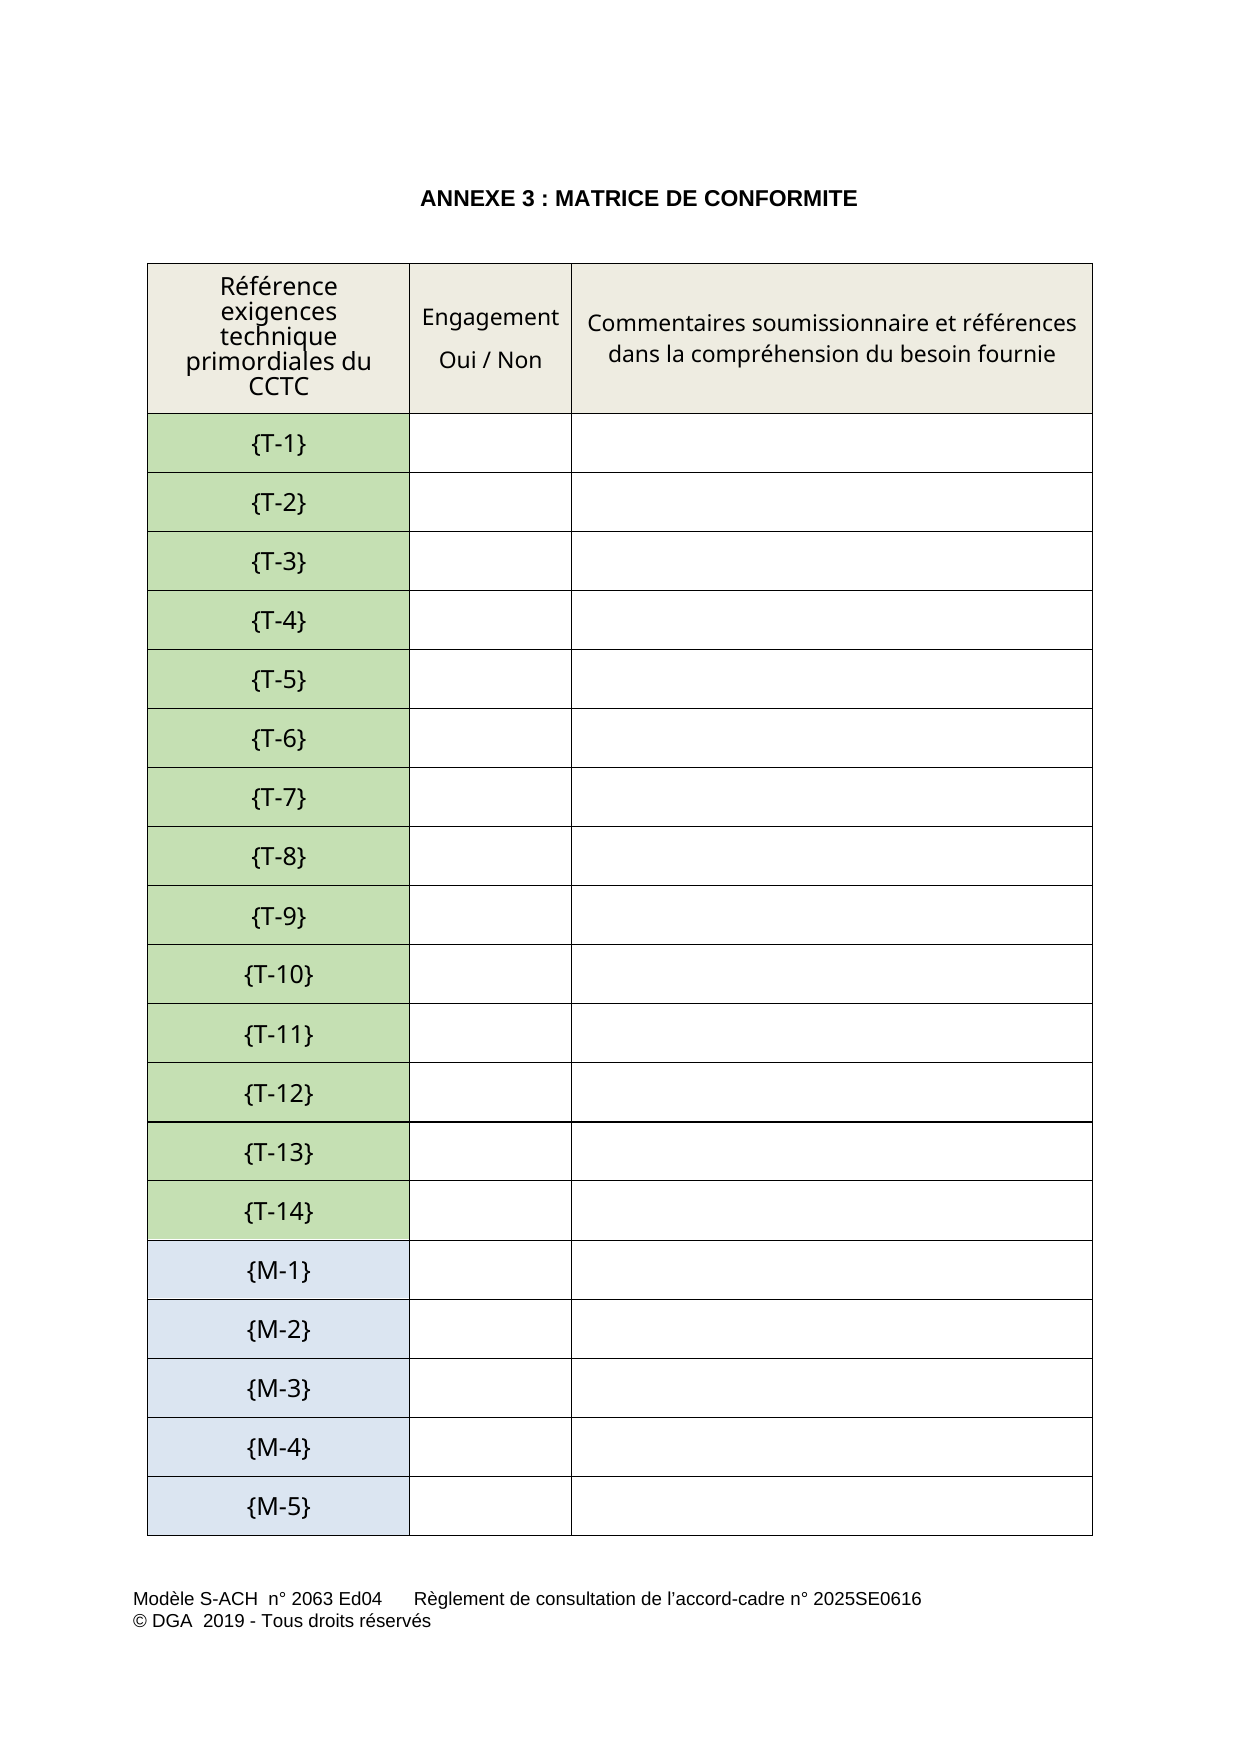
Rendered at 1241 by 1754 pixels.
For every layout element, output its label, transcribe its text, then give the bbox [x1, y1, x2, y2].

table_cell [410, 768, 571, 826]
table_cell {M-1} [148, 1241, 409, 1298]
table_cell [572, 1241, 1092, 1298]
table_cell [410, 1004, 571, 1062]
table_cell {T-11} [148, 1004, 409, 1062]
table_cell [572, 1123, 1092, 1180]
table_cell [572, 473, 1092, 531]
table_cell {M-2} [148, 1300, 409, 1358]
table_cell [572, 650, 1092, 708]
table_header Commentaires soumissionnaire et références dans la compréhension du besoin fournie [572, 264, 1092, 413]
table_cell {T-7} [148, 768, 409, 826]
table_cell [410, 532, 571, 590]
table_cell [572, 1181, 1092, 1239]
table_cell [410, 414, 571, 472]
table_cell [572, 945, 1092, 1003]
table_cell [410, 1241, 571, 1298]
table_cell [572, 591, 1092, 649]
table_cell [410, 1418, 571, 1476]
table_header Engagement Oui / Non [410, 264, 571, 413]
table_cell {T-6} [148, 709, 409, 767]
subtitle ANNEXE 3 : MATRICE DE CONFORMITE [185, 185, 1092, 212]
table_cell [410, 1123, 571, 1180]
table_cell {T-10} [148, 945, 409, 1003]
table_cell [572, 1359, 1092, 1417]
table_cell {M-5} [148, 1477, 409, 1535]
table_cell [410, 1359, 571, 1417]
table_cell [410, 1477, 571, 1535]
table_cell {T-5} [148, 650, 409, 708]
table_cell [572, 886, 1092, 944]
table_cell [572, 1063, 1092, 1121]
table_cell [572, 1004, 1092, 1062]
table_cell {M-3} [148, 1359, 409, 1417]
table_cell [410, 1063, 571, 1121]
table_cell {T-13} [148, 1123, 409, 1180]
table_cell [410, 650, 571, 708]
table_cell [572, 709, 1092, 767]
table_cell {M-4} [148, 1418, 409, 1476]
table_cell [572, 414, 1092, 472]
table_cell {T-9} [148, 886, 409, 944]
table_cell {T-8} [148, 827, 409, 885]
table_cell {T-1} [148, 414, 409, 472]
table_header Référence exigences technique primordiales du CCTC [148, 264, 409, 413]
table_cell [410, 827, 571, 885]
table_cell {T-2} [148, 473, 409, 531]
table_cell [410, 591, 571, 649]
table_cell [572, 768, 1092, 826]
table_cell [410, 945, 571, 1003]
table_cell [410, 1181, 571, 1239]
table_cell [572, 1418, 1092, 1476]
table_cell [410, 473, 571, 531]
table_cell [572, 827, 1092, 885]
table_cell {T-12} [148, 1063, 409, 1121]
table_cell [410, 1300, 571, 1358]
table_cell [572, 1300, 1092, 1358]
table_cell {T-14} [148, 1181, 409, 1239]
table_cell [572, 532, 1092, 590]
table_cell [410, 886, 571, 944]
table_cell [572, 1477, 1092, 1535]
table_cell {T-3} [148, 532, 409, 590]
table_cell [410, 709, 571, 767]
table_cell {T-4} [148, 591, 409, 649]
